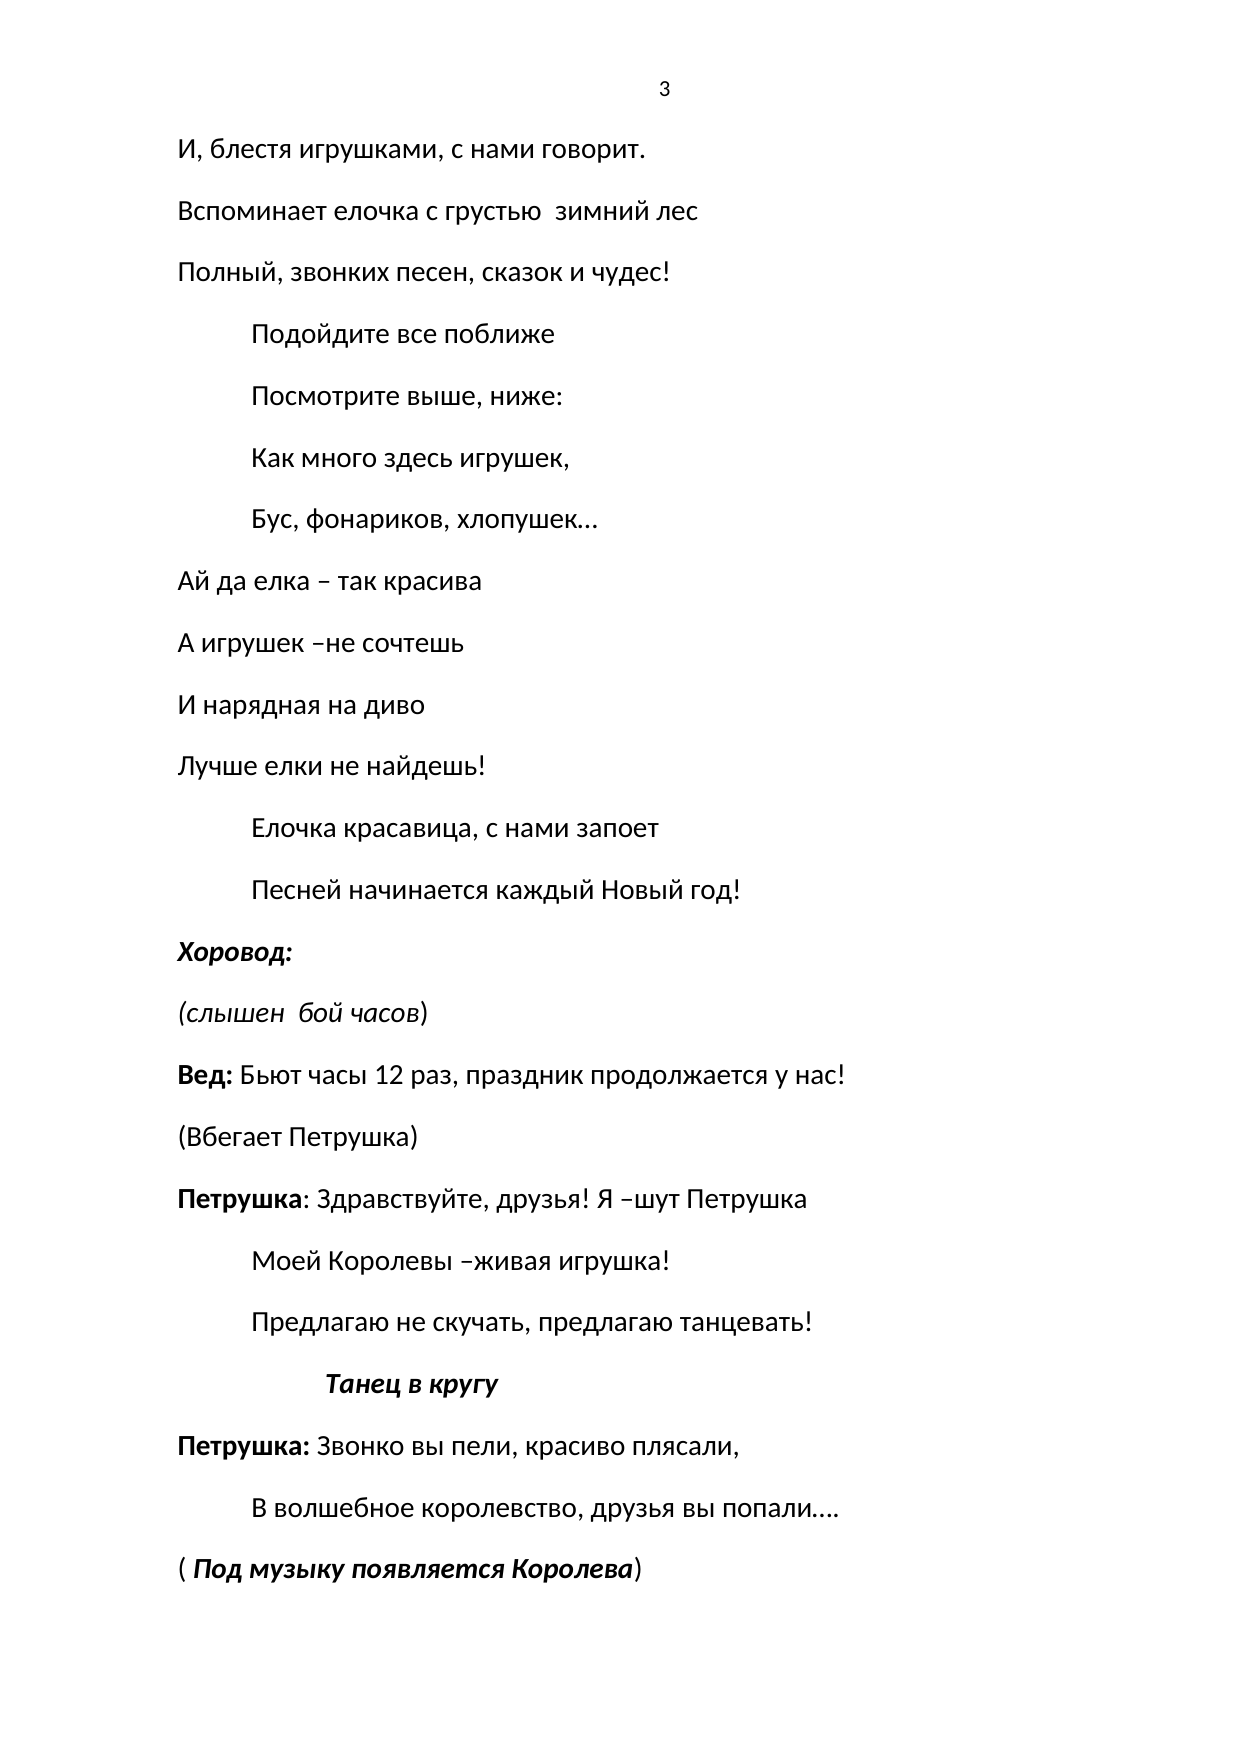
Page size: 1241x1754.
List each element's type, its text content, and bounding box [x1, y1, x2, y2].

text Вед: Бьют часы 12 раз, праздник продолжается у нас! [177, 1056, 1152, 1092]
text Петрушка: Здравствуйте, друзья! Я –шут Петрушка [177, 1180, 1152, 1216]
text Предлагаю не скучать, предлагаю танцевать! [177, 1303, 1152, 1339]
text Как много здесь игрушек, [177, 439, 1152, 474]
text Елочка красавица, с нами запоет [177, 809, 1152, 845]
text Лучше елки не найдешь! [177, 747, 1152, 783]
text (слышен бой часов) [177, 994, 1152, 1030]
text ( Под музыку появляется Королева) [177, 1551, 1152, 1586]
text Посмотрите выше, ниже: [177, 377, 1152, 412]
text А игрушек –не сочтешь [177, 624, 1152, 659]
text Хоровод: [177, 933, 1152, 968]
text В волшебное королевство, друзья вы попали…. [177, 1489, 1152, 1524]
text Полный, звонких песен, сказок и чудес! [177, 253, 1152, 289]
text Вспоминает елочка с грустью зимний лес [177, 192, 1152, 227]
text И, блестя игрушками, с нами говорит. [177, 130, 1152, 165]
text (Вбегает Петрушка) [177, 1118, 1152, 1154]
text И нарядная на диво [177, 686, 1152, 721]
text Моей Королевы –живая игрушка! [177, 1242, 1152, 1277]
text Песней начинается каждый Новый год! [177, 871, 1152, 907]
text Ай да елка – так красива [177, 562, 1152, 598]
text Подойдите все поближе [177, 315, 1152, 351]
text Петрушка: Звонко вы пели, красиво плясали, [177, 1427, 1152, 1463]
text Танец в кругу [177, 1365, 1152, 1401]
text Бус, фонариков, хлопушек… [177, 500, 1152, 536]
